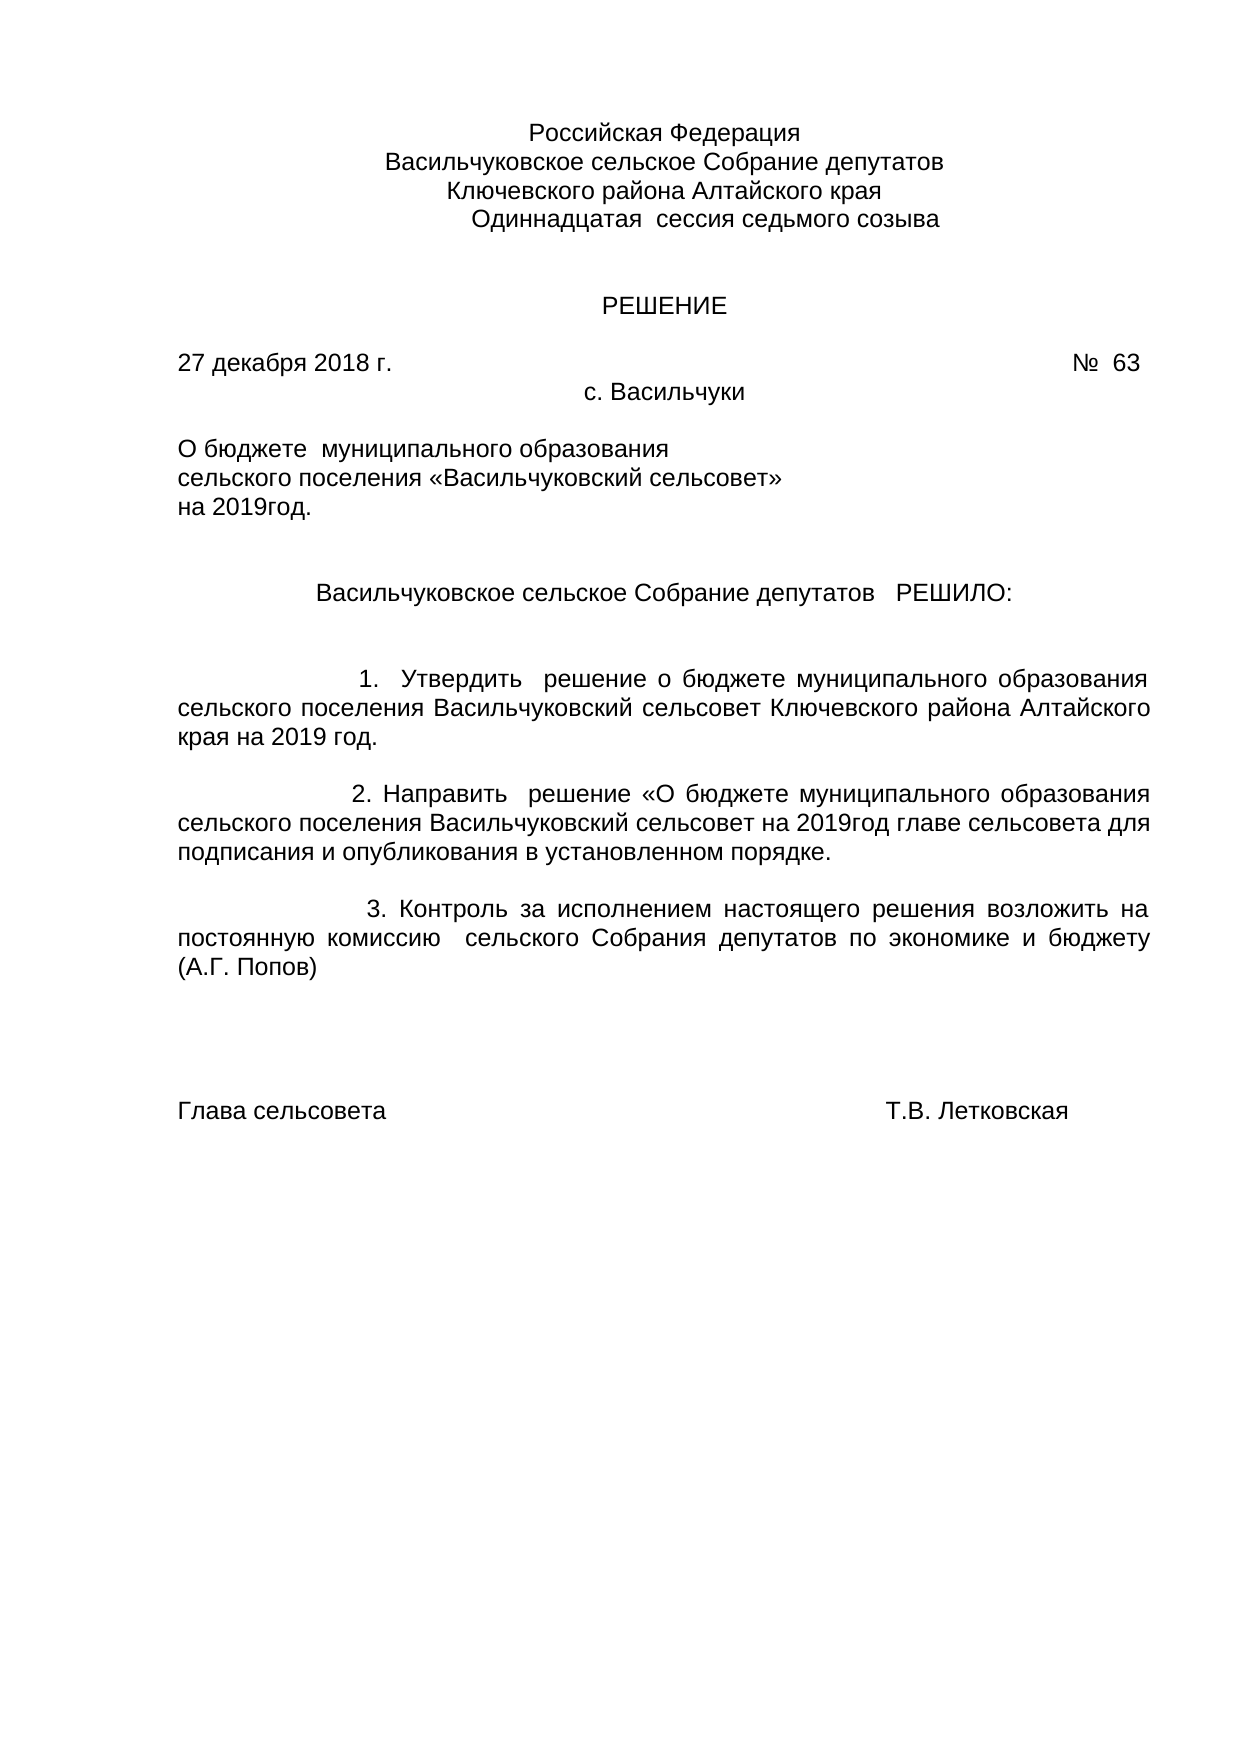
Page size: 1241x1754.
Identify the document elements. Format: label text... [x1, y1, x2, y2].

text с. Васильчуки [177, 377, 1152, 406]
text сельского поселения «Васильчуковский сельсовет» [177, 463, 1152, 492]
text 2. Направить решение «О бюджете муниципального образования сельского поселения Васильчуковский сельсовет на 2019год главе сельсовета для подписания и опубликования в установленном порядке. [177, 779, 1152, 866]
text О бюджете муниципального образования [177, 434, 1152, 463]
text на 2019год. [177, 492, 1152, 521]
text РЕШЕНИЕ [177, 291, 1152, 319]
text Российская Федерация [177, 118, 1152, 147]
text Васильчуковское сельское Собрание депутатов РЕШИЛО: [177, 578, 1152, 607]
text Глава сельсовета Т.В. Летковская [177, 1096, 1152, 1124]
text 1. Утвердить решение о бюджете муниципального образования сельского поселения Васильчуковский сельсовет Ключевского района Алтайского края на 2019 год. [177, 664, 1152, 751]
text 3. Контроль за исполнением настоящего решения возложить на постоянную комиссию сельского Собрания депутатов по экономике и бюджету (А.Г. Попов) [177, 894, 1152, 981]
text 27 декабря 2018 г. № 63 [177, 348, 1152, 377]
text Васильчуковское сельское Собрание депутатов [177, 147, 1152, 176]
text Ключевского района Алтайского края [177, 176, 1152, 204]
text Одиннадцатая сессия седьмого созыва [177, 204, 1152, 233]
